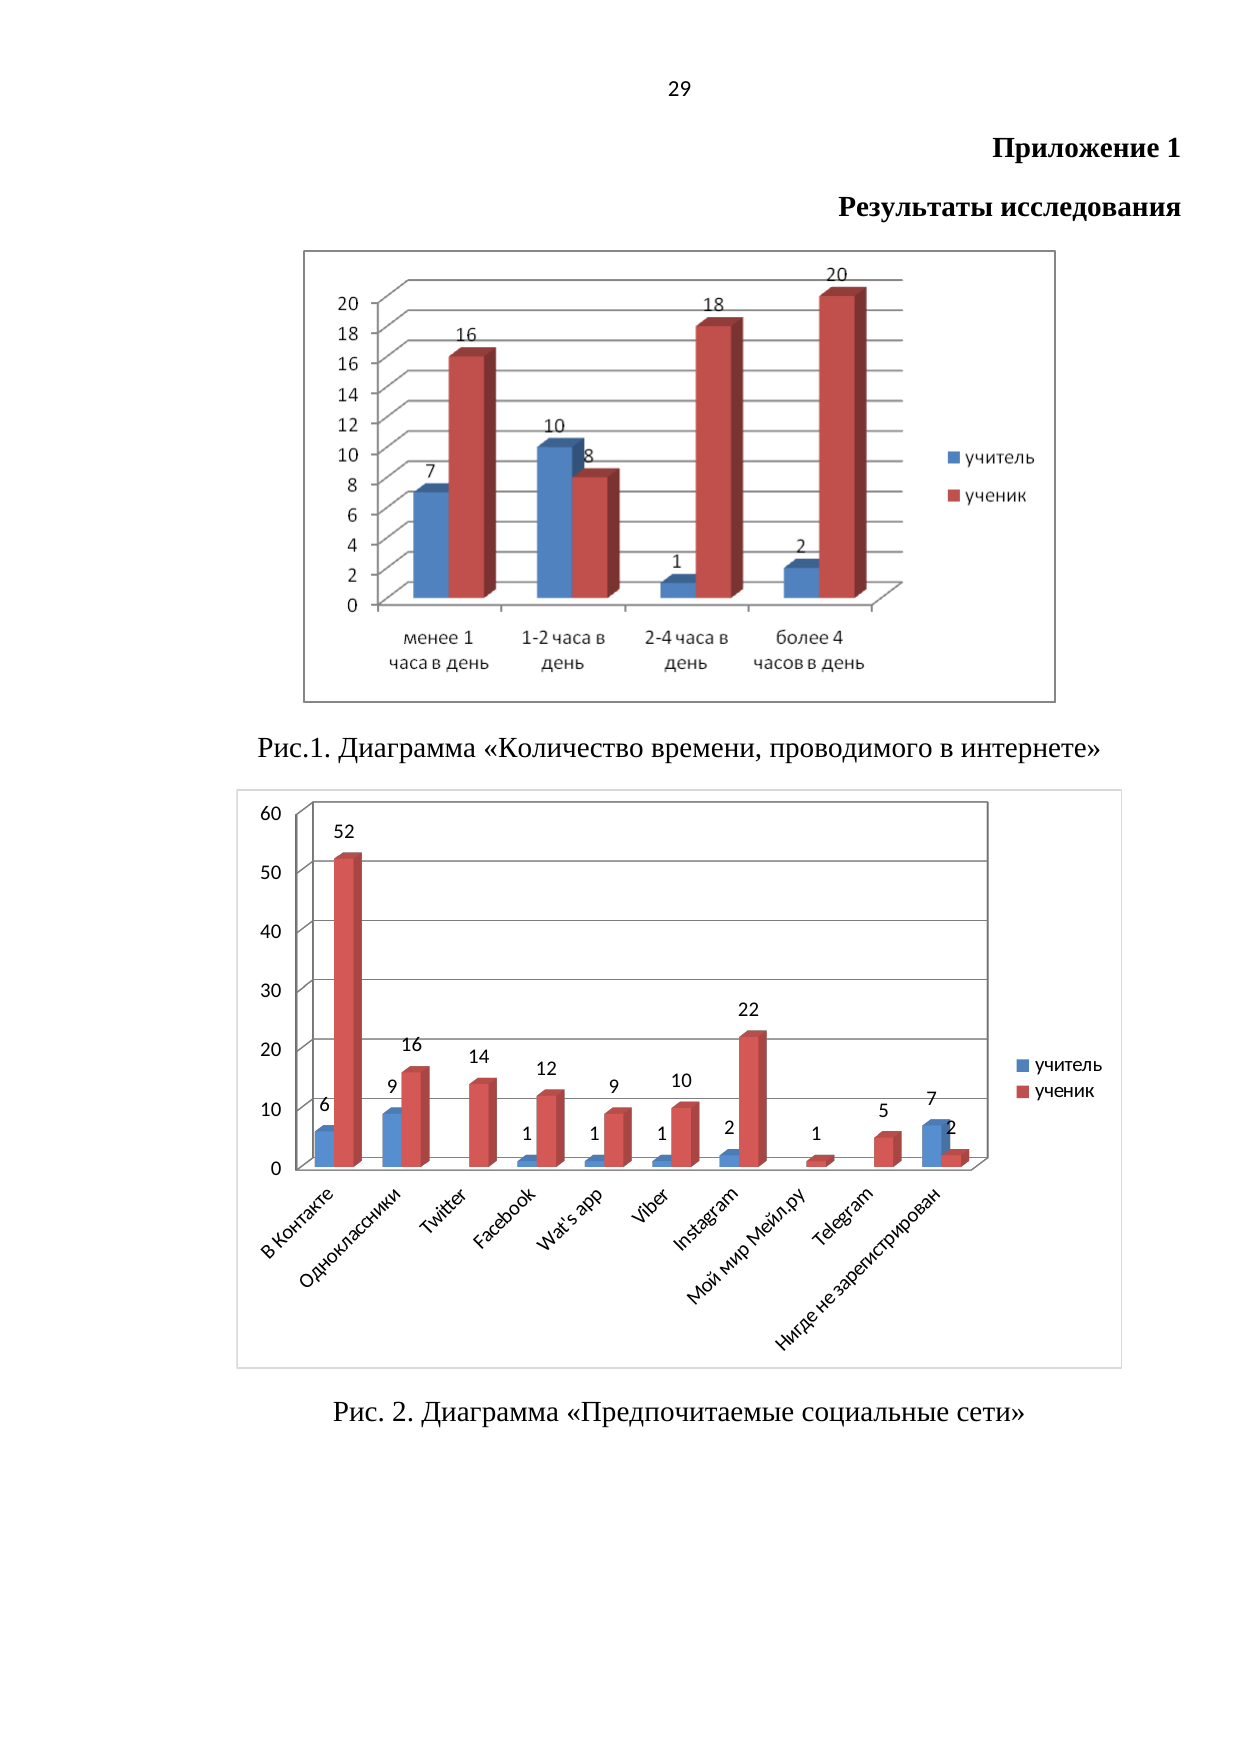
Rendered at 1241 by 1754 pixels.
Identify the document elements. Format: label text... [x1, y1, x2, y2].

text Результаты исследования [177, 189, 1181, 223]
text Приложение 1 [177, 130, 1181, 163]
text Рис.1. Диаграмма «Количество времени, проводимого в интернете» [177, 730, 1181, 763]
text Рис. 2. Диаграмма «Предпочитаемые социальные сети» [177, 1394, 1181, 1427]
picture [301, 248, 1058, 705]
